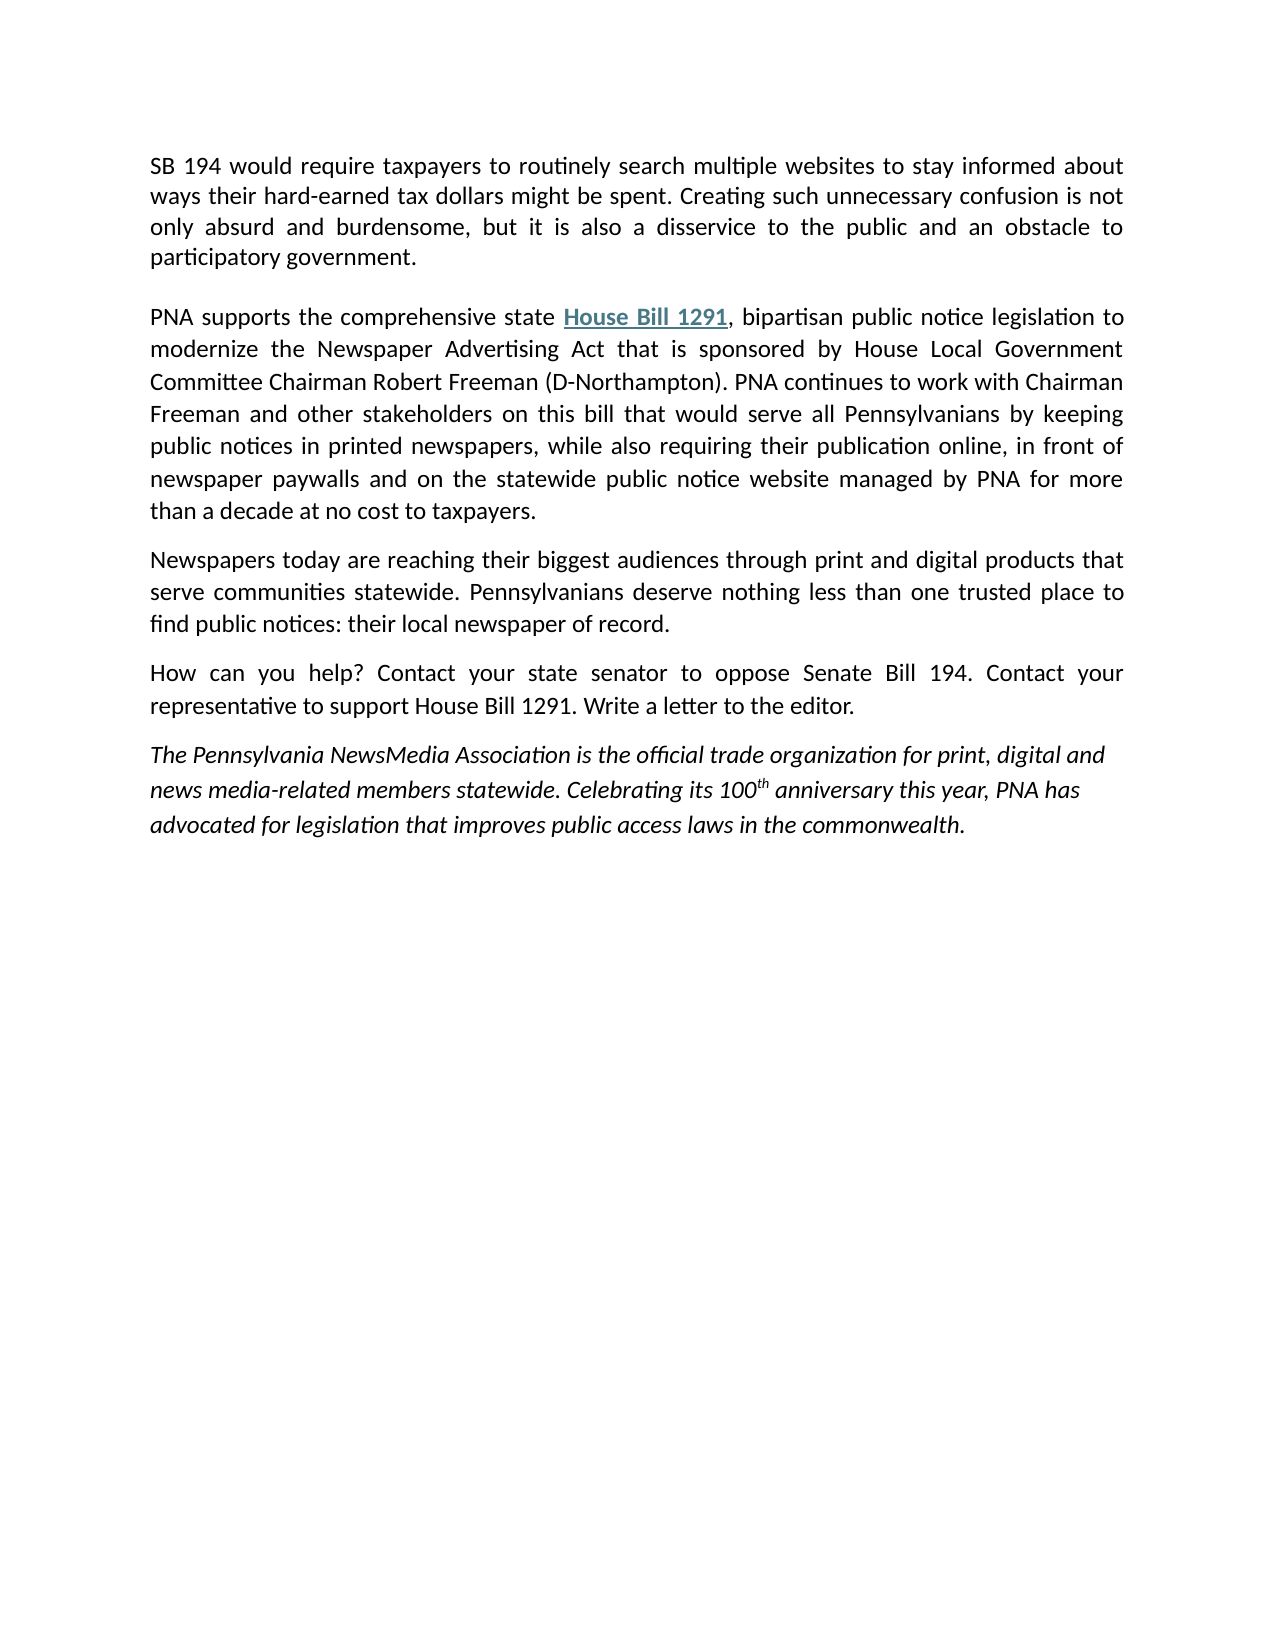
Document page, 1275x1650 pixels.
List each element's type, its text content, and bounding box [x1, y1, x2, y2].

text Newspapers today are reaching their biggest audiences through print and digital products that serve communities statewide. Pennsylvanians deserve nothing less than one trusted place to find public notices: their local newspaper of record. [150, 544, 1125, 639]
text The Pennsylvania NewsMedia Association is the official trade organization for print, digital and news media-related members statewide. Celebrating its 100th anniversary this year, PNA has advocated for legislation that improves public access laws in the commonwealth. [150, 739, 1125, 839]
text PNA supports the comprehensive state House Bill 1291, bipartisan public notice legislation to modernize the Newspaper Advertising Act that is sponsored by House Local Government Committee Chairman Robert Freeman (D-Northampton). PNA continues to work with Chairman Freeman and other stakeholders on this bill that would serve all Pennsylvanians by keeping public notices in printed newspapers, while also requiring their publication online, in front of newspaper paywalls and on the statewide public notice website managed by PNA for more than a decade at no cost to taxpayers. [150, 301, 1125, 526]
text How can you help? Contact your state senator to oppose Senate Bill 194. Contact your representative to support House Bill 1291. Write a letter to the editor. [150, 657, 1125, 720]
text SB 194 would require taxpayers to routinely search multiple websites to stay informed about ways their hard-earned tax dollars might be spent. Creating such unnecessary confusion is not only absurd and burdensome, but it is also a disservice to the public and an obstacle to participatory government. [150, 150, 1125, 272]
